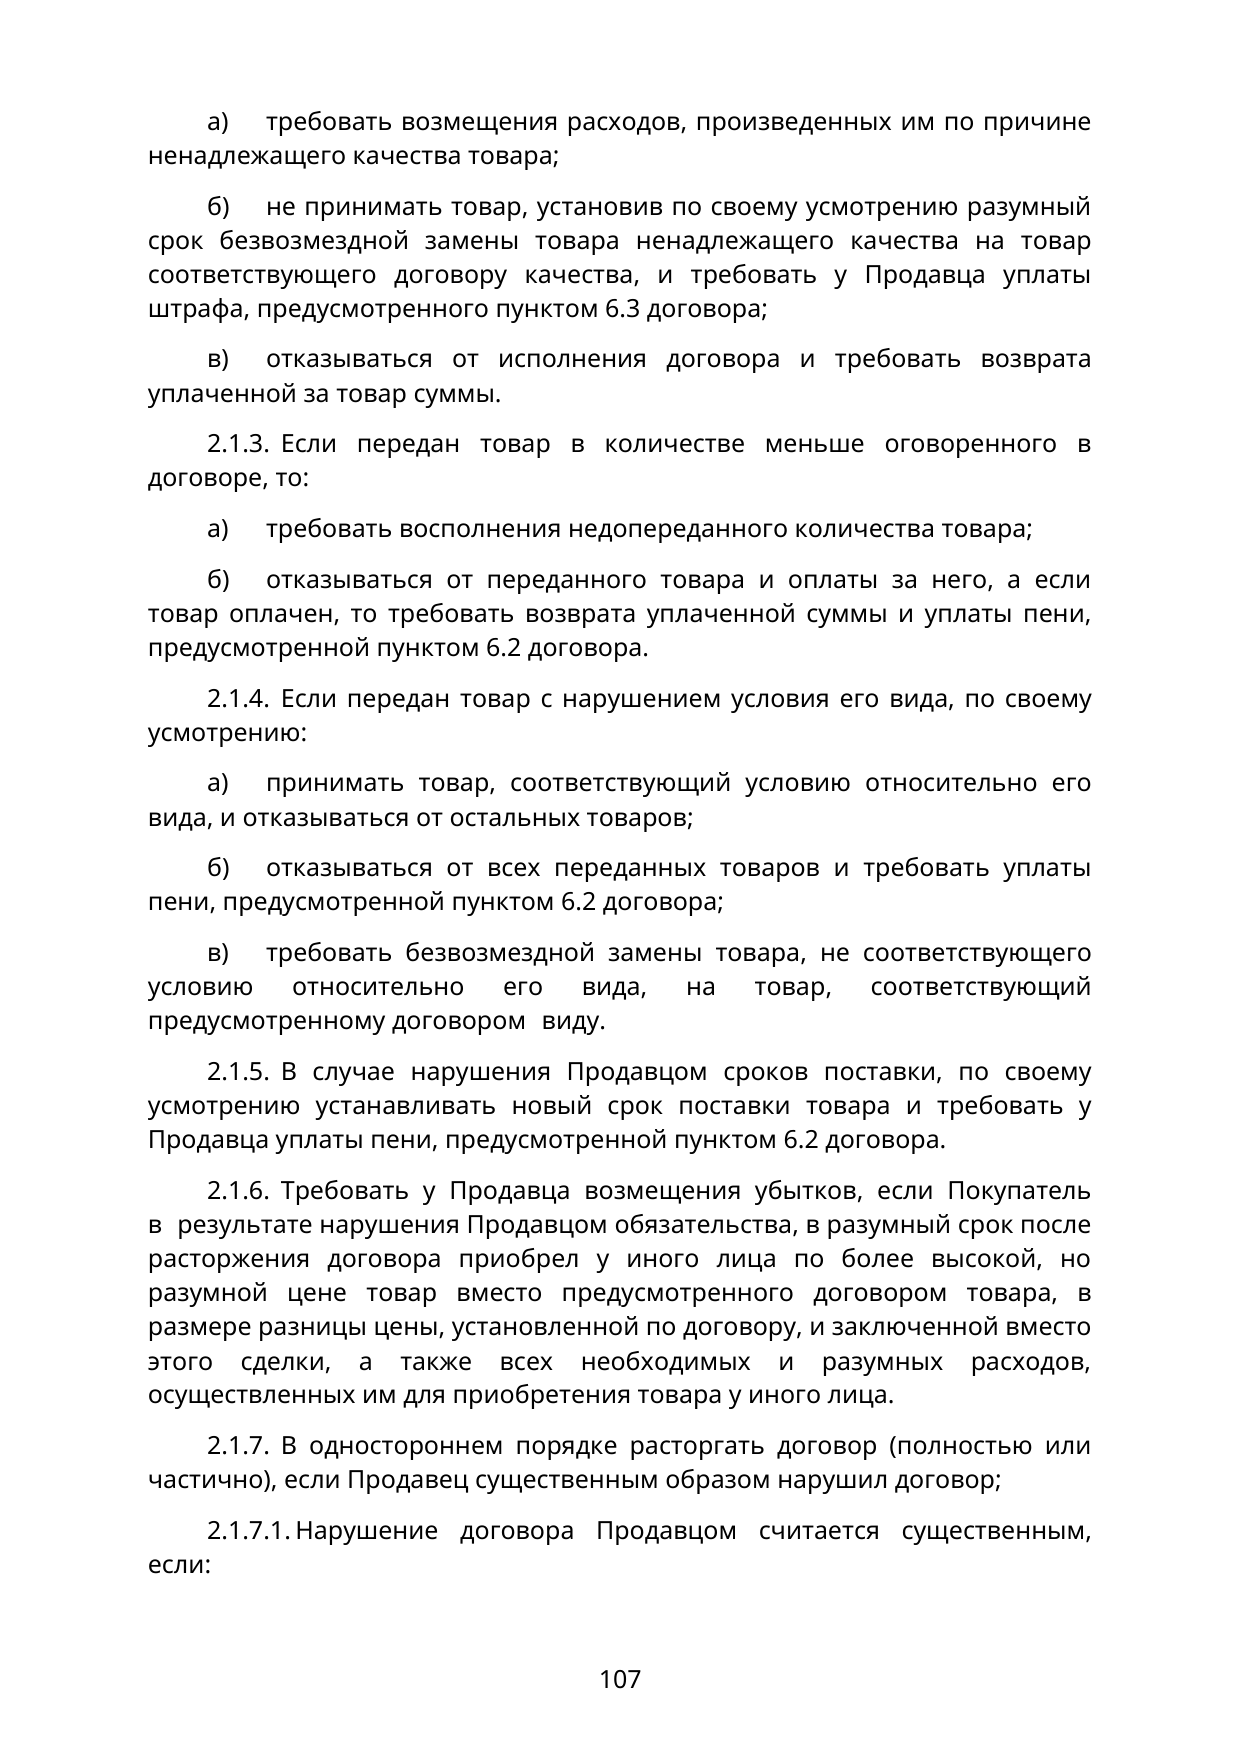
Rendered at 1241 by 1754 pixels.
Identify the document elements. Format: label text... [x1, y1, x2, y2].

text в) требовать безвозмездной замены товара, не соответствующего условию относительно его вида, на товар, соответствующий предусмотренному договором виду. [148, 935, 1092, 1037]
text 2.1.6. Требовать у Продавца возмещения убытков, если Покупатель в результате нарушения Продавцом обязательства, в разумный срок после расторжения договора приобрел у иного лица по более высокой, но разумной цене товар вместо предусмотренного договором товара, в размере разницы цены, установленной по договору, и заключенной вместо этого сделки, а также всех необходимых и разумных расходов, осуществленных им для приобретения товара у иного лица. [148, 1173, 1092, 1411]
text а) требовать возмещения расходов, произведенных им по причине ненадлежащего качества товара; [148, 103, 1092, 172]
text б) отказываться от всех переданных товаров и требовать уплаты пени, предусмотренной пунктом 6.2 договора; [148, 850, 1092, 918]
text 2.1.7.1. Нарушение договора Продавцом считается существенным, если: [148, 1513, 1092, 1581]
text 2.1.4. Если передан товар с нарушением условия его вида, по своему усмотрению: [148, 680, 1092, 748]
text 2.1.7. В одностороннем порядке расторгать договор (полностью или частично), если Продавец существенным образом нарушил договор; [148, 1428, 1092, 1496]
text в) отказываться от исполнения договора и требовать возврата уплаченной за товар суммы. [148, 341, 1092, 409]
text 2.1.3. Если передан товар в количестве меньше оговоренного в договоре, то: [148, 426, 1092, 494]
text б) не принимать товар, установив по своему усмотрению разумный срок безвозмездной замены товара ненадлежащего качества на товар соответствующего договору качества, и требовать у Продавца уплаты штрафа, предусмотренного пунктом 6.3 договора; [148, 188, 1092, 324]
text а) принимать товар, соответствующий условию относительно его вида, и отказываться от остальных товаров; [148, 765, 1092, 833]
text а) требовать восполнения недопереданного количества товара; [148, 511, 1092, 545]
text 2.1.5. В случае нарушения Продавцом сроков поставки, по своему усмотрению устанавливать новый срок поставки товара и требовать у Продавца уплаты пени, предусмотренной пунктом 6.2 договора. [148, 1054, 1092, 1156]
text б) отказываться от переданного товара и оплаты за него, а если товар оплачен, то требовать возврата уплаченной суммы и уплаты пени, предусмотренной пунктом 6.2 договора. [148, 561, 1092, 664]
